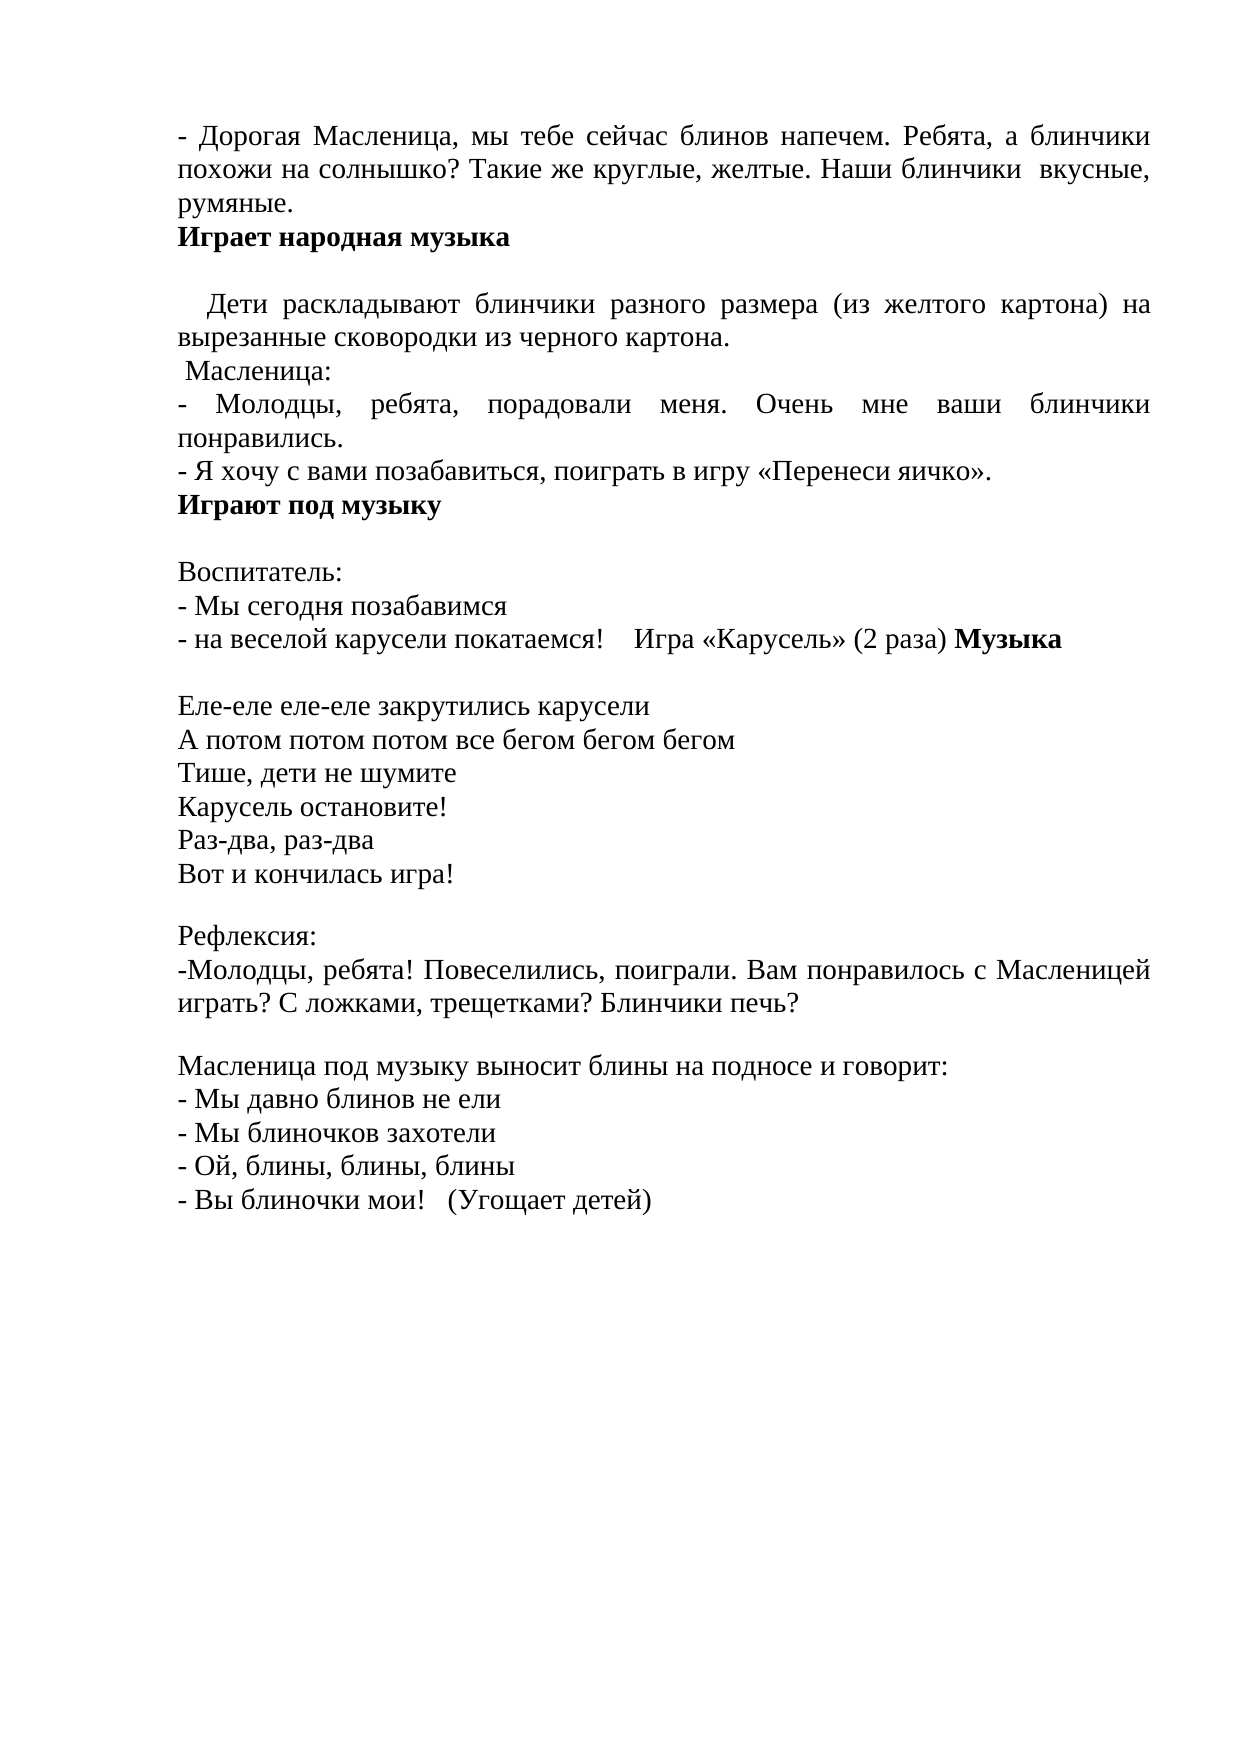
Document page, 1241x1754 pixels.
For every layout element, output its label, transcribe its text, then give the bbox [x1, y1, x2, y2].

text -Молодцы, ребята! Повеселились, поиграли. Вам понравилось с Масленицей играть? С ложками, трещетками? Блинчики печь? [177, 952, 1152, 1019]
text - Мы давно блинов не ели [177, 1081, 1152, 1115]
text Раз-два, раз-два [177, 822, 1152, 856]
text Дети раскладывают блинчики разного размера (из желтого картона) на вырезанные сковородки из черного картона. [177, 286, 1152, 353]
text - Молодцы, ребята, порадовали меня. Очень мне ваши блинчики понравились. [177, 386, 1152, 453]
text - Дорогая Масленица, мы тебе сейчас блинов напечем. Ребята, а блинчики похожи на солнышко? Такие же круглые, желтые. Наши блинчики вкусные, румяные. [177, 118, 1152, 219]
text Вот и кончилась игра! [177, 856, 1152, 889]
text Играет народная музыка [177, 219, 1152, 252]
text - Вы блиночки мои! (Угощает детей) [177, 1182, 1152, 1215]
text - Я хочу с вами позабавиться, поиграть в игру «Перенеси яичко». [177, 453, 1152, 487]
text - на веселой карусели покатаемся! Игра «Карусель» (2 раза) Музыка [177, 621, 1152, 655]
text Масленица под музыку выносит блины на подносе и говорит: [177, 1048, 1152, 1081]
text Рефлексия: [177, 918, 1152, 952]
text Тише, дети не шумите [177, 755, 1152, 789]
text Играют под музыку [177, 487, 1152, 521]
text - Ой, блины, блины, блины [177, 1148, 1152, 1182]
text Карусель остановите! [177, 789, 1152, 822]
text Масленица: [177, 353, 1152, 386]
text - Мы сегодня позабавимся [177, 588, 1152, 621]
text Еле-еле еле-еле закрутились карусели [177, 688, 1152, 722]
text Воспитатель: [177, 554, 1152, 588]
text - Мы блиночков захотели [177, 1115, 1152, 1148]
text А потом потом потом все бегом бегом бегом [177, 722, 1152, 755]
